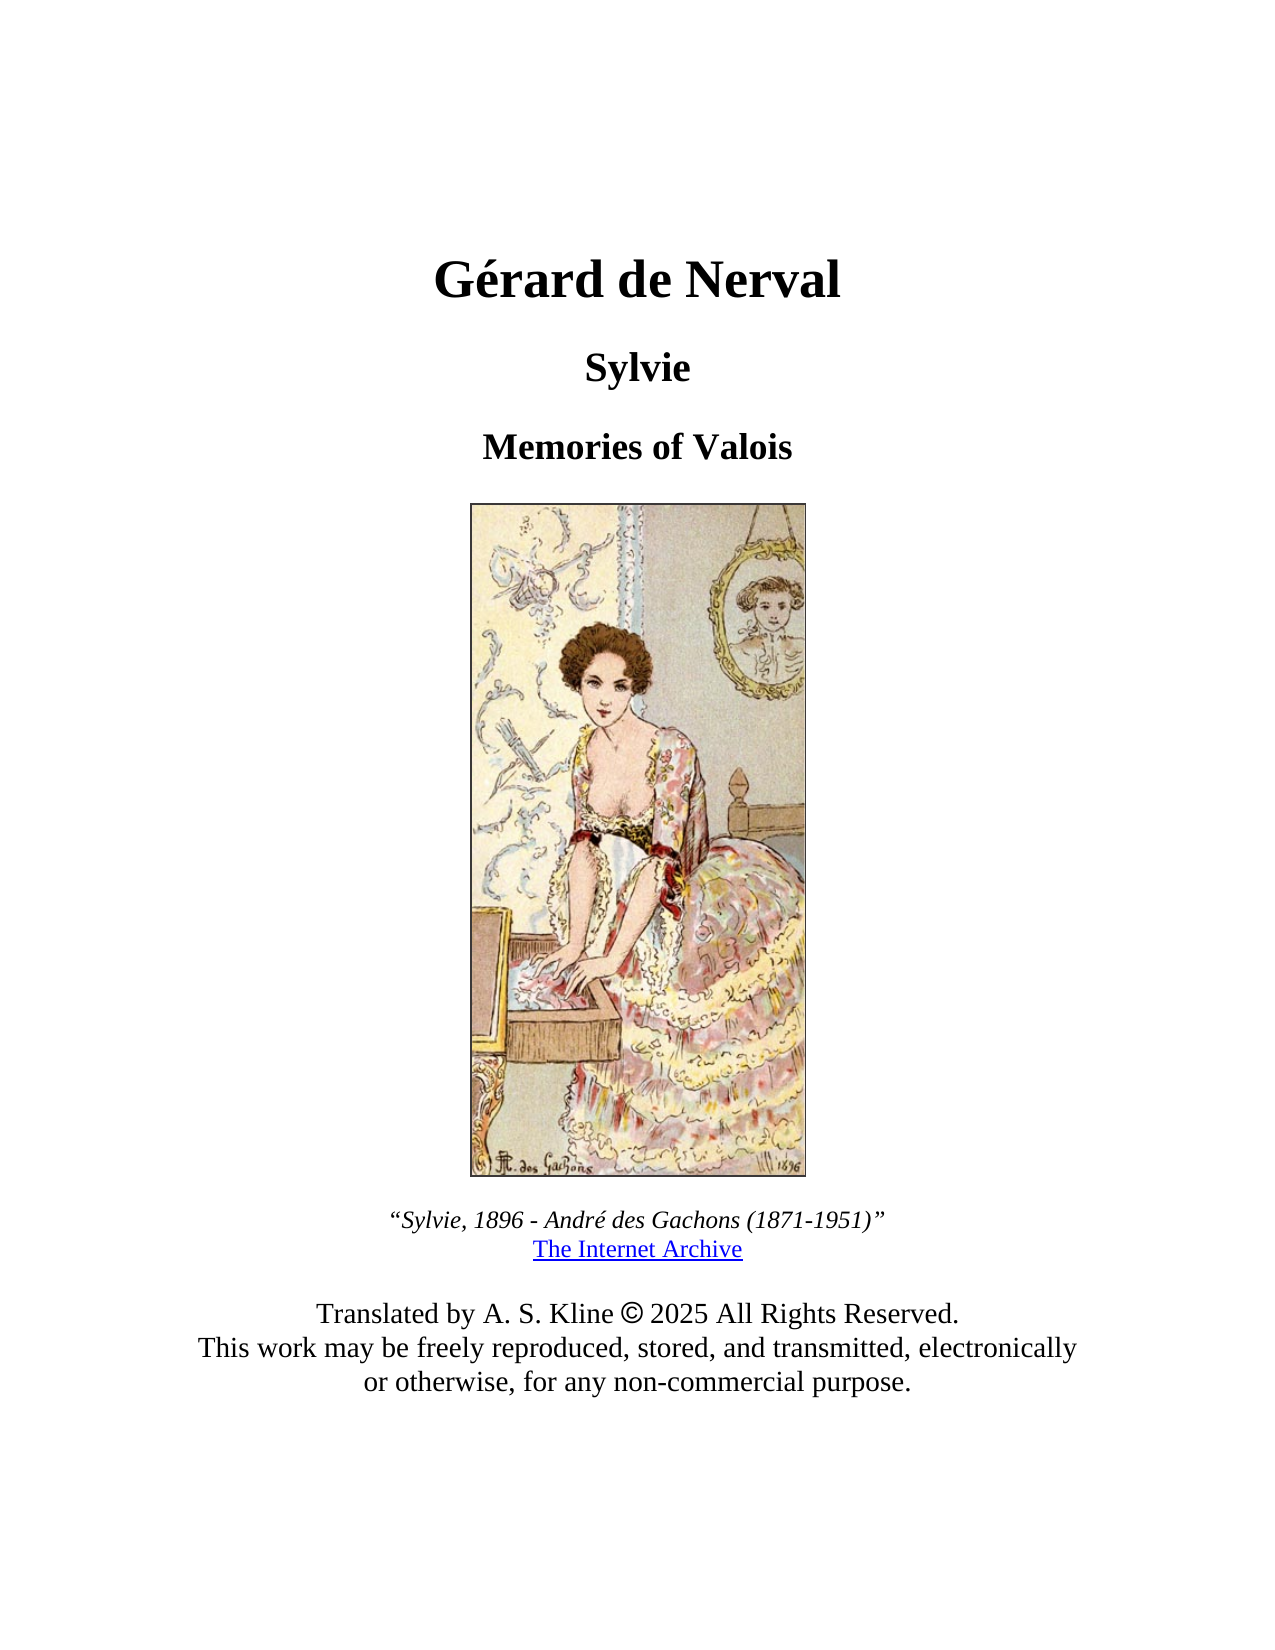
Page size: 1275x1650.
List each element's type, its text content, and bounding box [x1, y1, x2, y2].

text Memories of Valois [195, 424, 1080, 467]
text Sylvie [195, 343, 1080, 391]
text This work may be freely reproduced, stored, and transmitted, electronically or otherwise, for any non-commercial purpose. [195, 1330, 1080, 1397]
text Gérard de Nerval [195, 247, 1080, 309]
picture [472, 505, 805, 1175]
text Translated by A. S. Kline 2025 All Rights Reserved. [195, 1296, 1080, 1330]
text “Sylvie, 1896 - André des Gachons (1871-1951)” [195, 1205, 1080, 1234]
text The Internet Archive [195, 1234, 1080, 1263]
